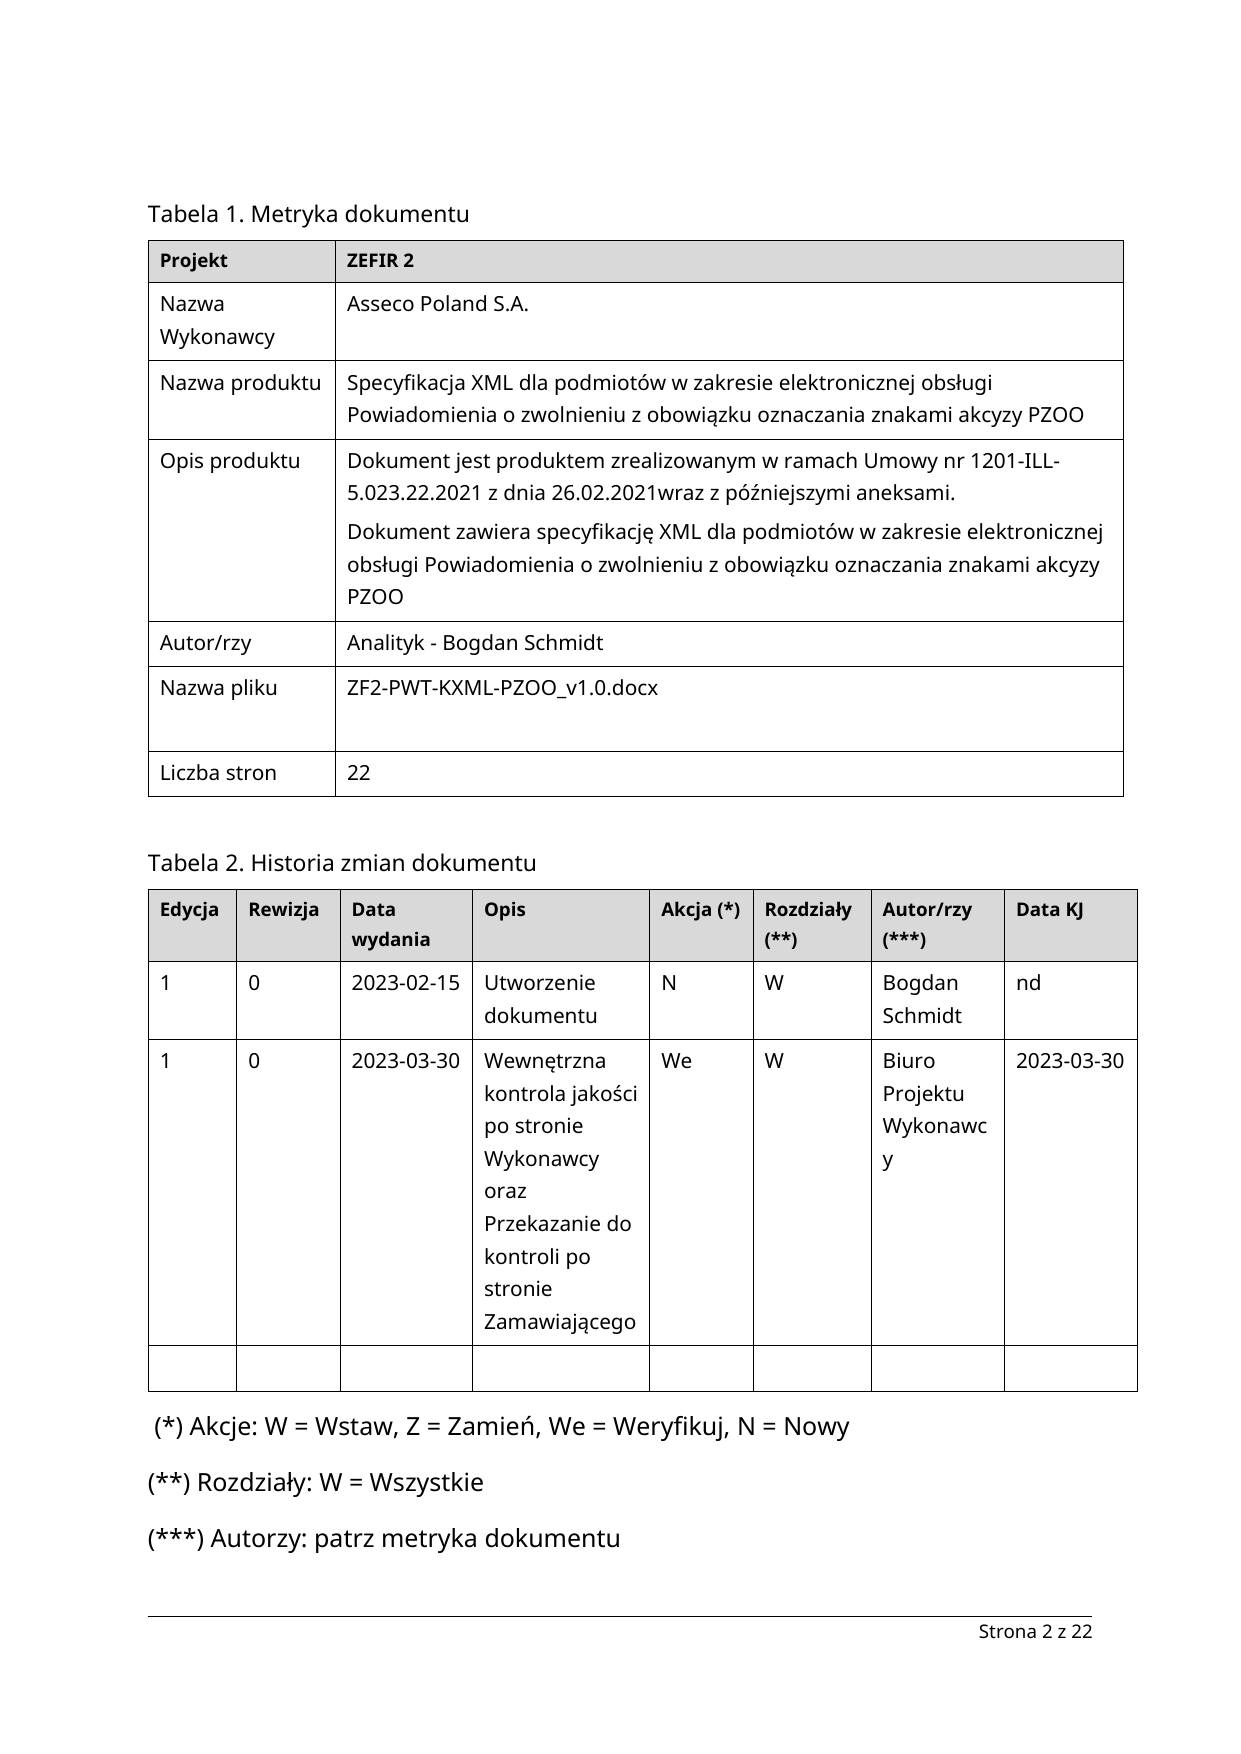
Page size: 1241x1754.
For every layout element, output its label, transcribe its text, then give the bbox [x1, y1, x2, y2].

table_cell W [754, 1040, 871, 1345]
table_header Edycja [149, 890, 236, 961]
table_header Autor/rzy (***) [872, 890, 1004, 961]
table_cell Utworzenie dokumentu [473, 962, 649, 1039]
table_cell Opis produktu [149, 440, 335, 621]
table_cell [149, 1346, 236, 1391]
table_cell Nazwa produktu [149, 361, 335, 438]
table_cell Specyfikacja XML dla podmiotów w zakresie elektronicznej obsługi Powiadomienia o zwolnieniu z obowiązku oznaczania znakami akcyzy PZOO [336, 361, 1123, 438]
table_cell [341, 1346, 472, 1391]
table_cell Bogdan Schmidt [872, 962, 1004, 1039]
table_cell Dokument jest produktem zrealizowanym w ramach Umowy nr 1201-ILL-5.023.22.2021 z dnia 26.02.2021wraz z późniejszymi aneksami. Dokument zawiera specyfikację XML dla podmiotów w zakresie elektronicznej obsługi Powiadomienia o zwolnieniu z obowiązku oznaczania znakami akcyzy PZOO [336, 440, 1123, 621]
table_cell Asseco Poland S.A. [336, 283, 1123, 360]
table_cell [237, 1346, 340, 1391]
text Tabela 1. Metryka dokumentu [148, 198, 1092, 229]
table_cell [754, 1346, 871, 1391]
table_header Data wydania [341, 890, 472, 961]
table_cell 0 [237, 1040, 340, 1345]
table_cell W [754, 962, 871, 1039]
table_cell [473, 1346, 649, 1391]
text (**) Rozdziały: W = Wszystkie [148, 1464, 1092, 1498]
table_cell Autor/rzy [149, 622, 335, 666]
text (*) Akcje: W = Wstaw, Z = Zamień, We = Weryfikuj, N = Nowy [148, 1408, 1092, 1443]
table_cell Liczba stron [149, 752, 335, 796]
table_header Projekt [149, 241, 335, 282]
table_header Opis [473, 890, 649, 961]
table_cell 1 [149, 1040, 236, 1345]
table_cell N [650, 962, 753, 1039]
table_header ZEFIR 2 [336, 241, 1123, 282]
table_cell 2023-02-15 [341, 962, 472, 1039]
table_cell [1005, 1346, 1137, 1391]
table_cell 0 [237, 962, 340, 1039]
table_cell Nazwa pliku [149, 667, 335, 751]
text Tabela 2. Historia zmian dokumentu [148, 847, 1092, 878]
table_cell [872, 1346, 1004, 1391]
table_header Rozdziały (**) [754, 890, 871, 961]
table_cell Biuro Projektu Wykonawcy [872, 1040, 1004, 1345]
table_cell 2023-03-30 [341, 1040, 472, 1345]
table_cell 18 [336, 752, 1123, 796]
table_cell 1 [149, 962, 236, 1039]
table_cell Nazwa Wykonawcy [149, 283, 335, 360]
text (***) Autorzy: patrz metryka dokumentu [148, 1520, 1092, 1554]
table_header Data KJ [1005, 890, 1137, 961]
table_cell Wewnętrzna kontrola jakości po stronie Wykonawcy oraz Przekazanie do kontroli po stronie Zamawiającego [473, 1040, 649, 1345]
table_cell ZF2-PWT-KXML-PZOO_v1.0.docx [336, 667, 1123, 751]
table_cell 2023-03-30 [1005, 1040, 1137, 1345]
table_header Rewizja [237, 890, 340, 961]
table_cell Analityk - Bogdan Schmidt [336, 622, 1123, 666]
table_cell [650, 1346, 753, 1391]
table_cell We [650, 1040, 753, 1345]
table_header Akcja (*) [650, 890, 753, 961]
table_cell nd [1005, 962, 1137, 1039]
